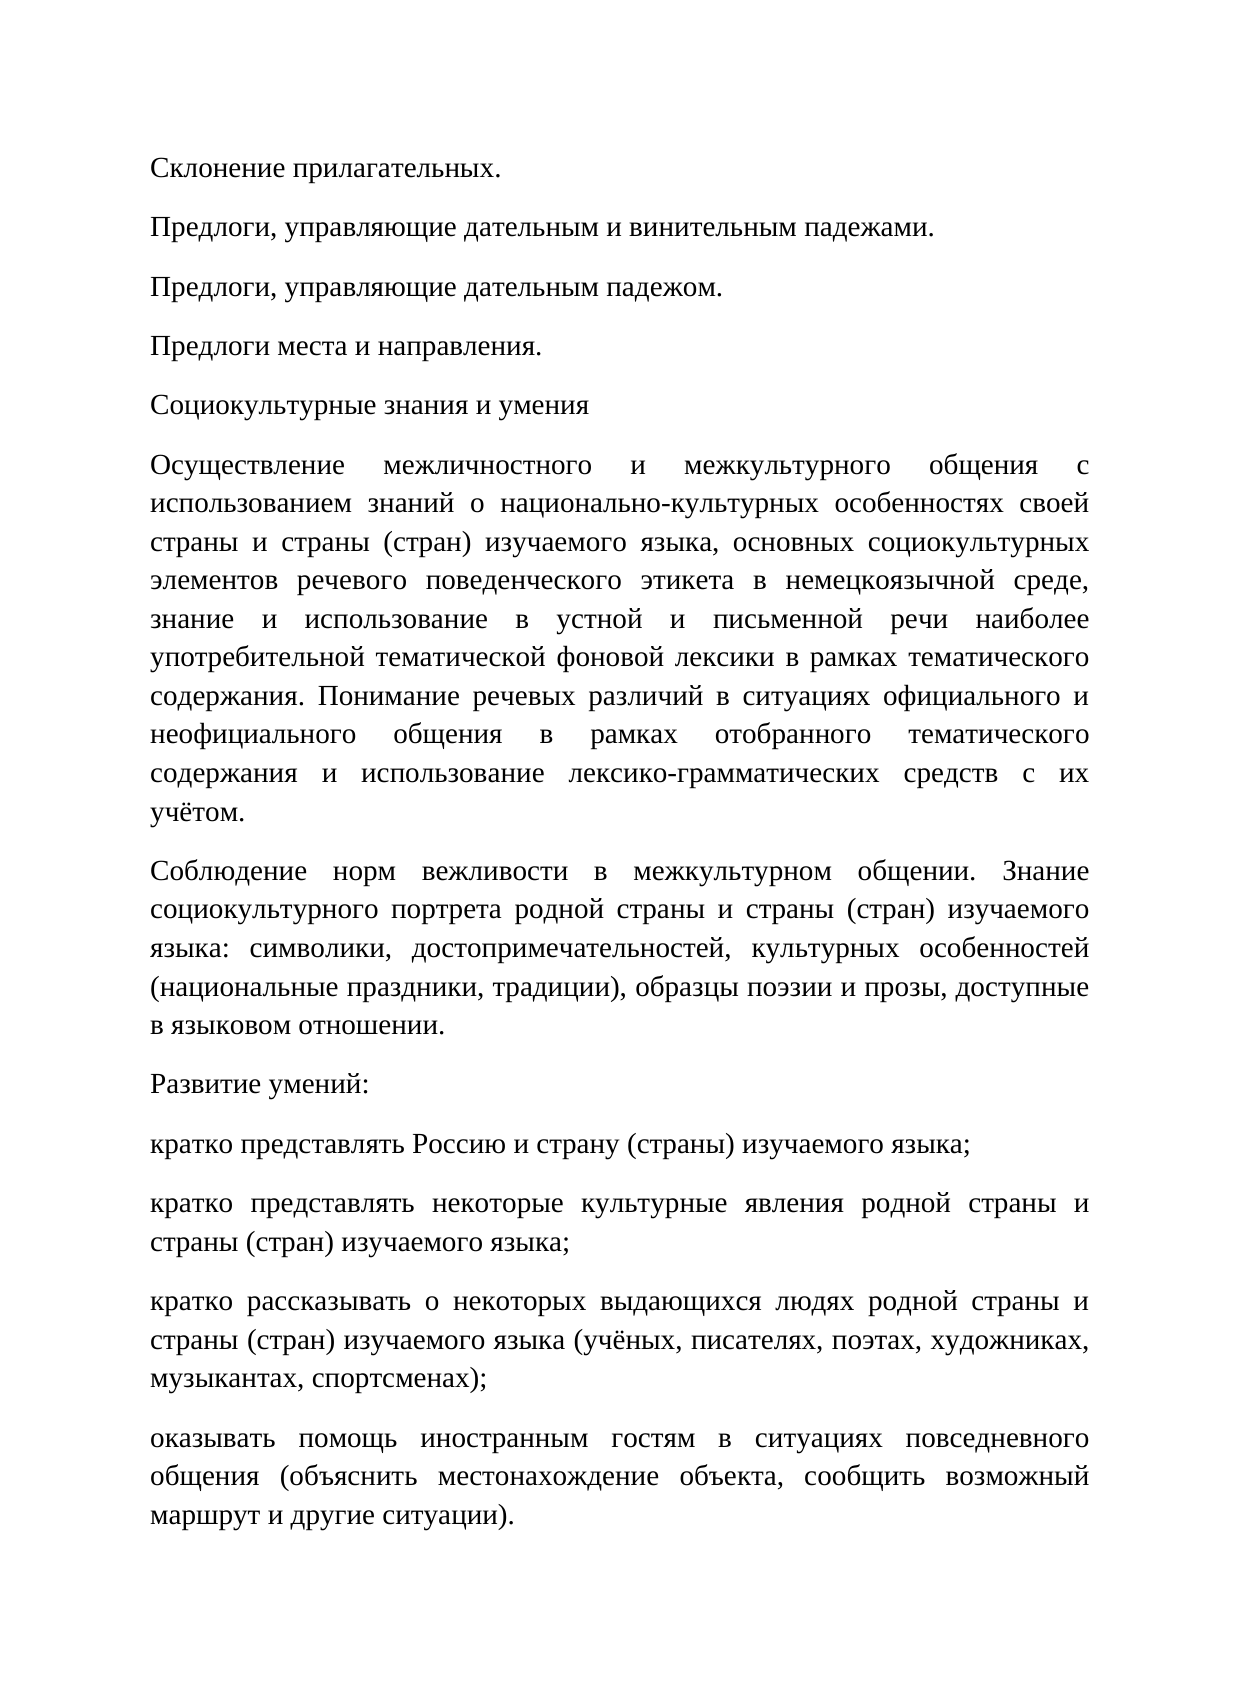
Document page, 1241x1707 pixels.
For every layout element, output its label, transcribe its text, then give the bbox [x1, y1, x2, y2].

text Социокультурные знания и умения [150, 387, 1090, 421]
text оказывать помощь иностранным гостям в ситуациях повседневного общения (объяснить местонахождение объекта, сообщить возможный маршрут и другие ситуации). [150, 1420, 1090, 1530]
text кратко представлять некоторые культурные явления родной страны и страны (стран) изучаемого языка; [150, 1185, 1090, 1257]
text Соблюдение норм вежливости в межкультурном общении. Знание социокультурного портрета родной страны и страны (стран) изучаемого языка: символики, достопримечательностей, культурных особенностей (национальные праздники, традиции), образцы поэзии и прозы, доступные в языковом отношении. [150, 853, 1090, 1041]
text Развитие умений: [150, 1067, 1090, 1100]
text кратко рассказывать о некоторых выдающихся людях родной страны и страны (стран) изучаемого языка (учёных, писателях, поэтах, художниках, музыкантах, спортсменах); [150, 1283, 1090, 1394]
text Предлоги места и направления. [150, 328, 1090, 362]
text Осуществление межличностного и межкультурного общения с использованием знаний о национально-культурных особенностях своей страны и страны (стран) изучаемого языка, основных социокультурных элементов речевого поведенческого этикета в немецкоязычной среде, знание и использование в устной и письменной речи наиболее употребительной тематической фоновой лексики в рамках тематического содержания. Понимание речевых различий в ситуациях официального и неофициального общения в рамках отобранного тематического содержания и использование лексико-грамматических средств с их учётом. [150, 447, 1090, 827]
text Предлоги, управляющие дательным и винительным падежами. [150, 209, 1090, 243]
text Склонение прилагательных. [150, 150, 1090, 183]
text Предлоги, управляющие дательным падежом. [150, 269, 1090, 302]
text кратко представлять Россию и страну (страны) изучаемого языка; [150, 1126, 1090, 1159]
